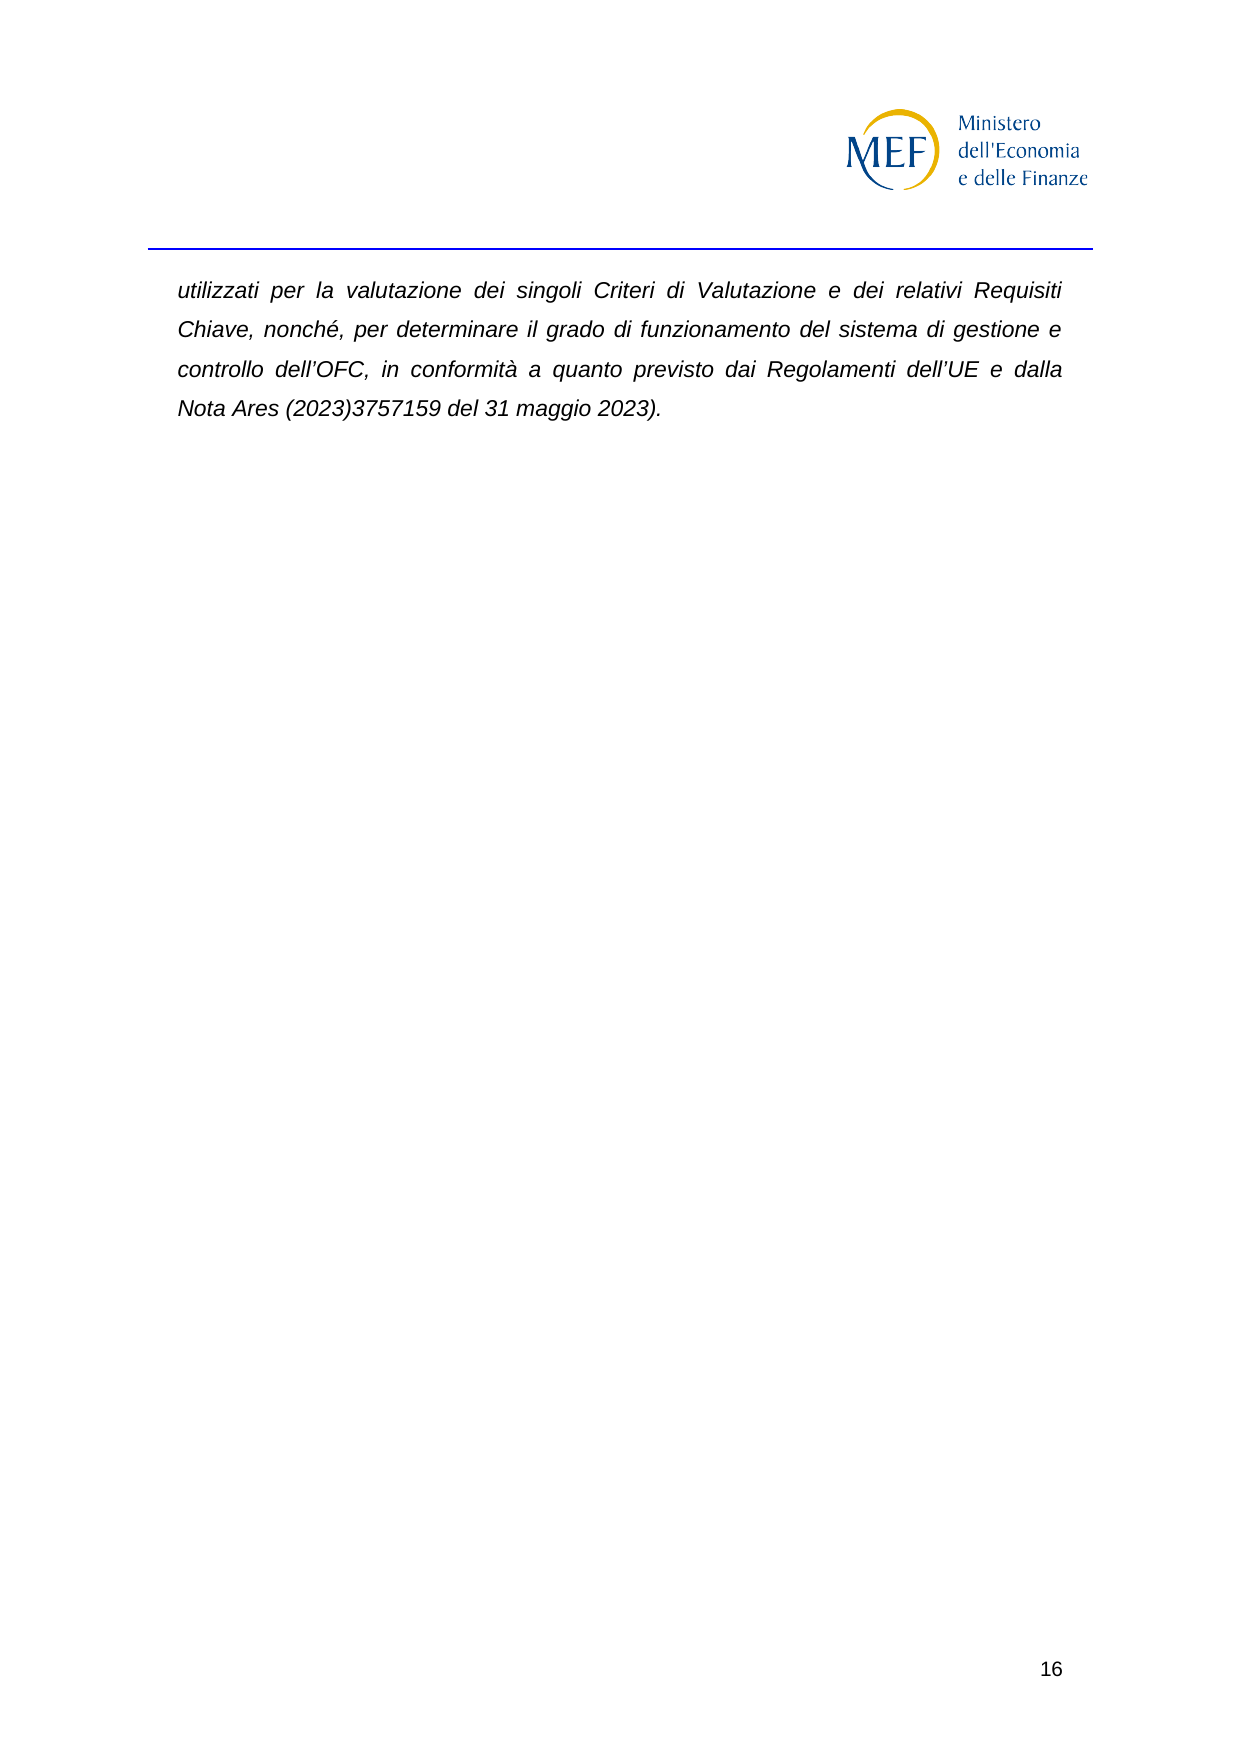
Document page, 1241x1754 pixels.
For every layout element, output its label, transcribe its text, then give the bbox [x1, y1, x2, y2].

picture [846, 109, 1088, 190]
